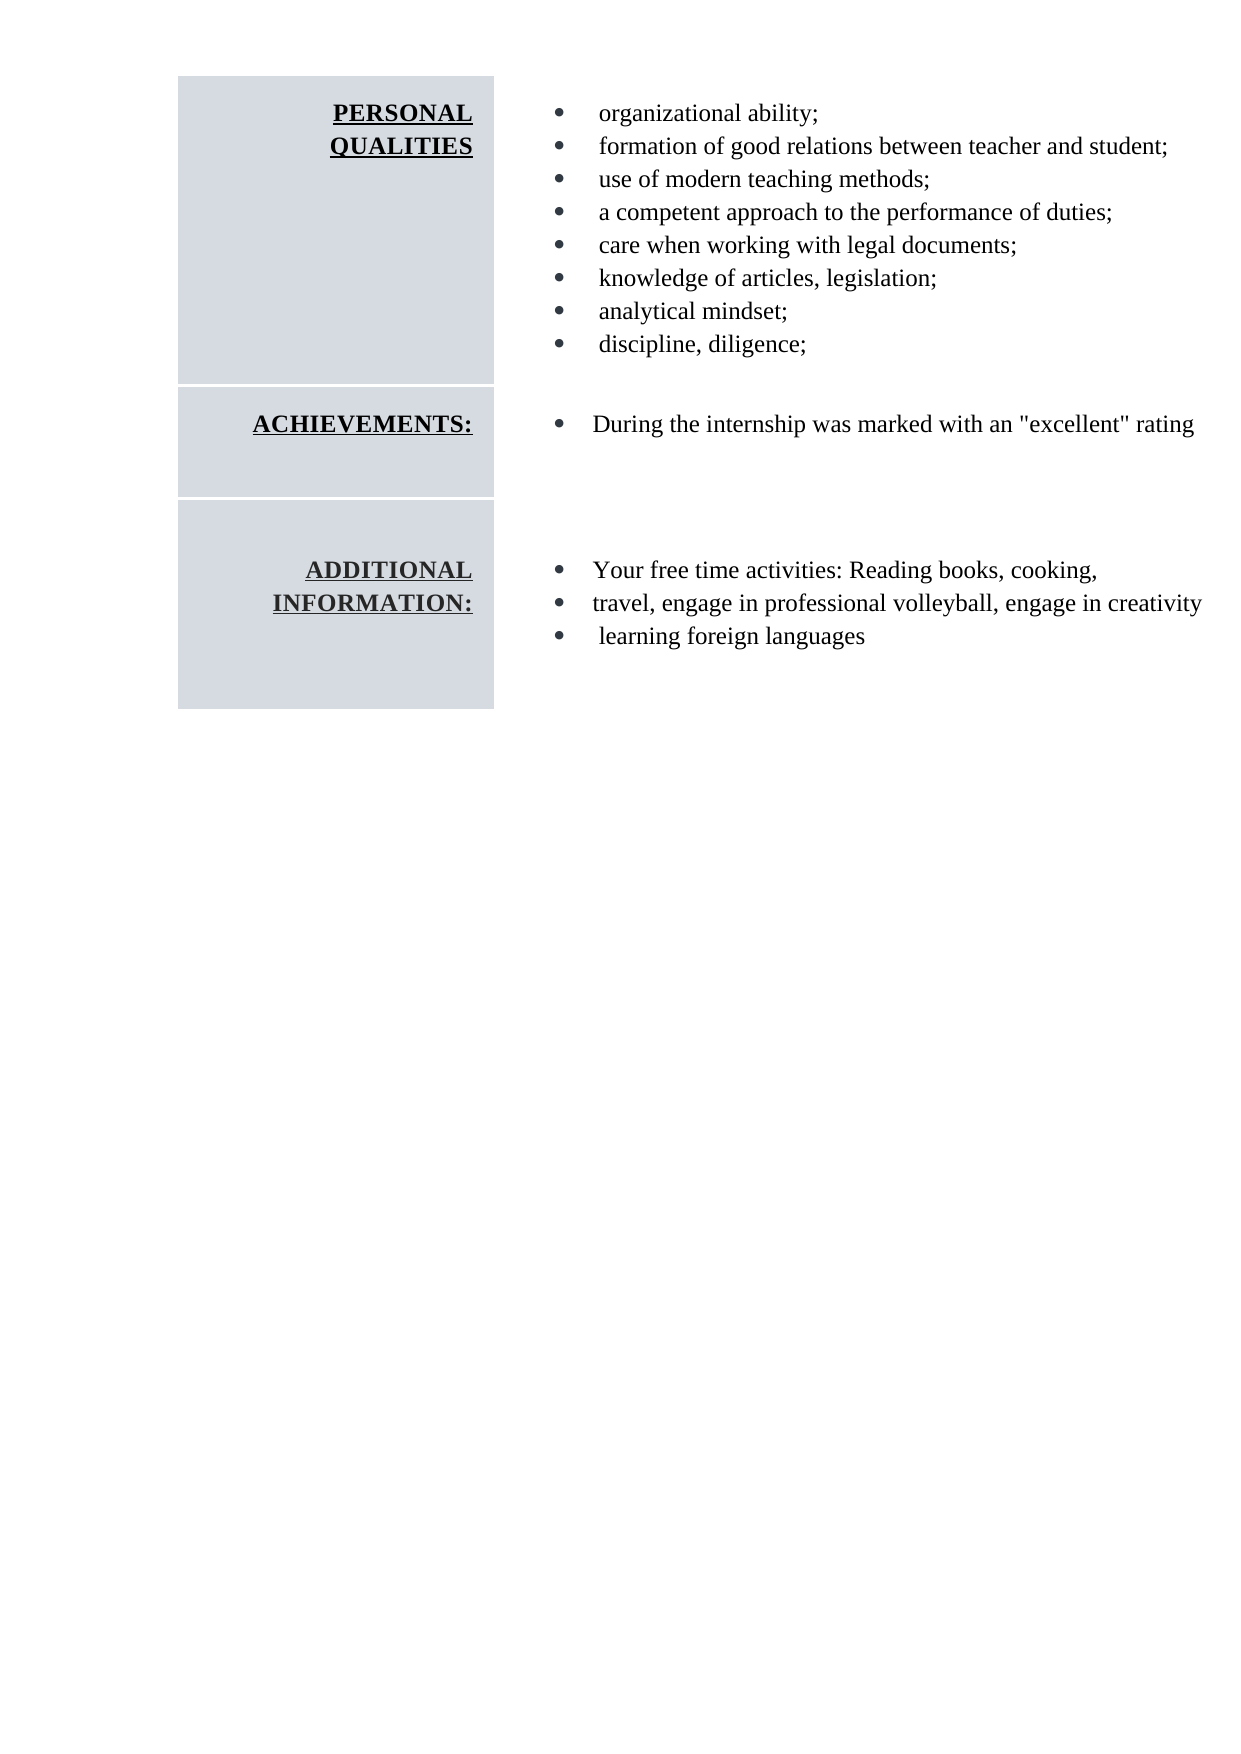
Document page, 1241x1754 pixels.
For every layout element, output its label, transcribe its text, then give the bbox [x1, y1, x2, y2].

table_cell During the internship was marked with an "excellent" rating [496, 387, 1239, 497]
table_cell ACHIEVEMENTS: [178, 387, 494, 497]
table_cell ADDITIONAL INFORMATION: [178, 500, 494, 709]
table_cell Your free time activities: Reading books, cooking, travel, engage in professional volleyball, engage in creativity learning foreign languages [496, 500, 1239, 709]
table_cell organizational ability; formation of good relations between teacher and student; use of modern teaching methods; a competent approach to the performance of duties; care when working with legal documents; knowledge of articles, legislation; analytical mindset; discipline, diligence; [496, 76, 1239, 384]
table_cell PERSONAL QUALITIES [178, 76, 494, 384]
